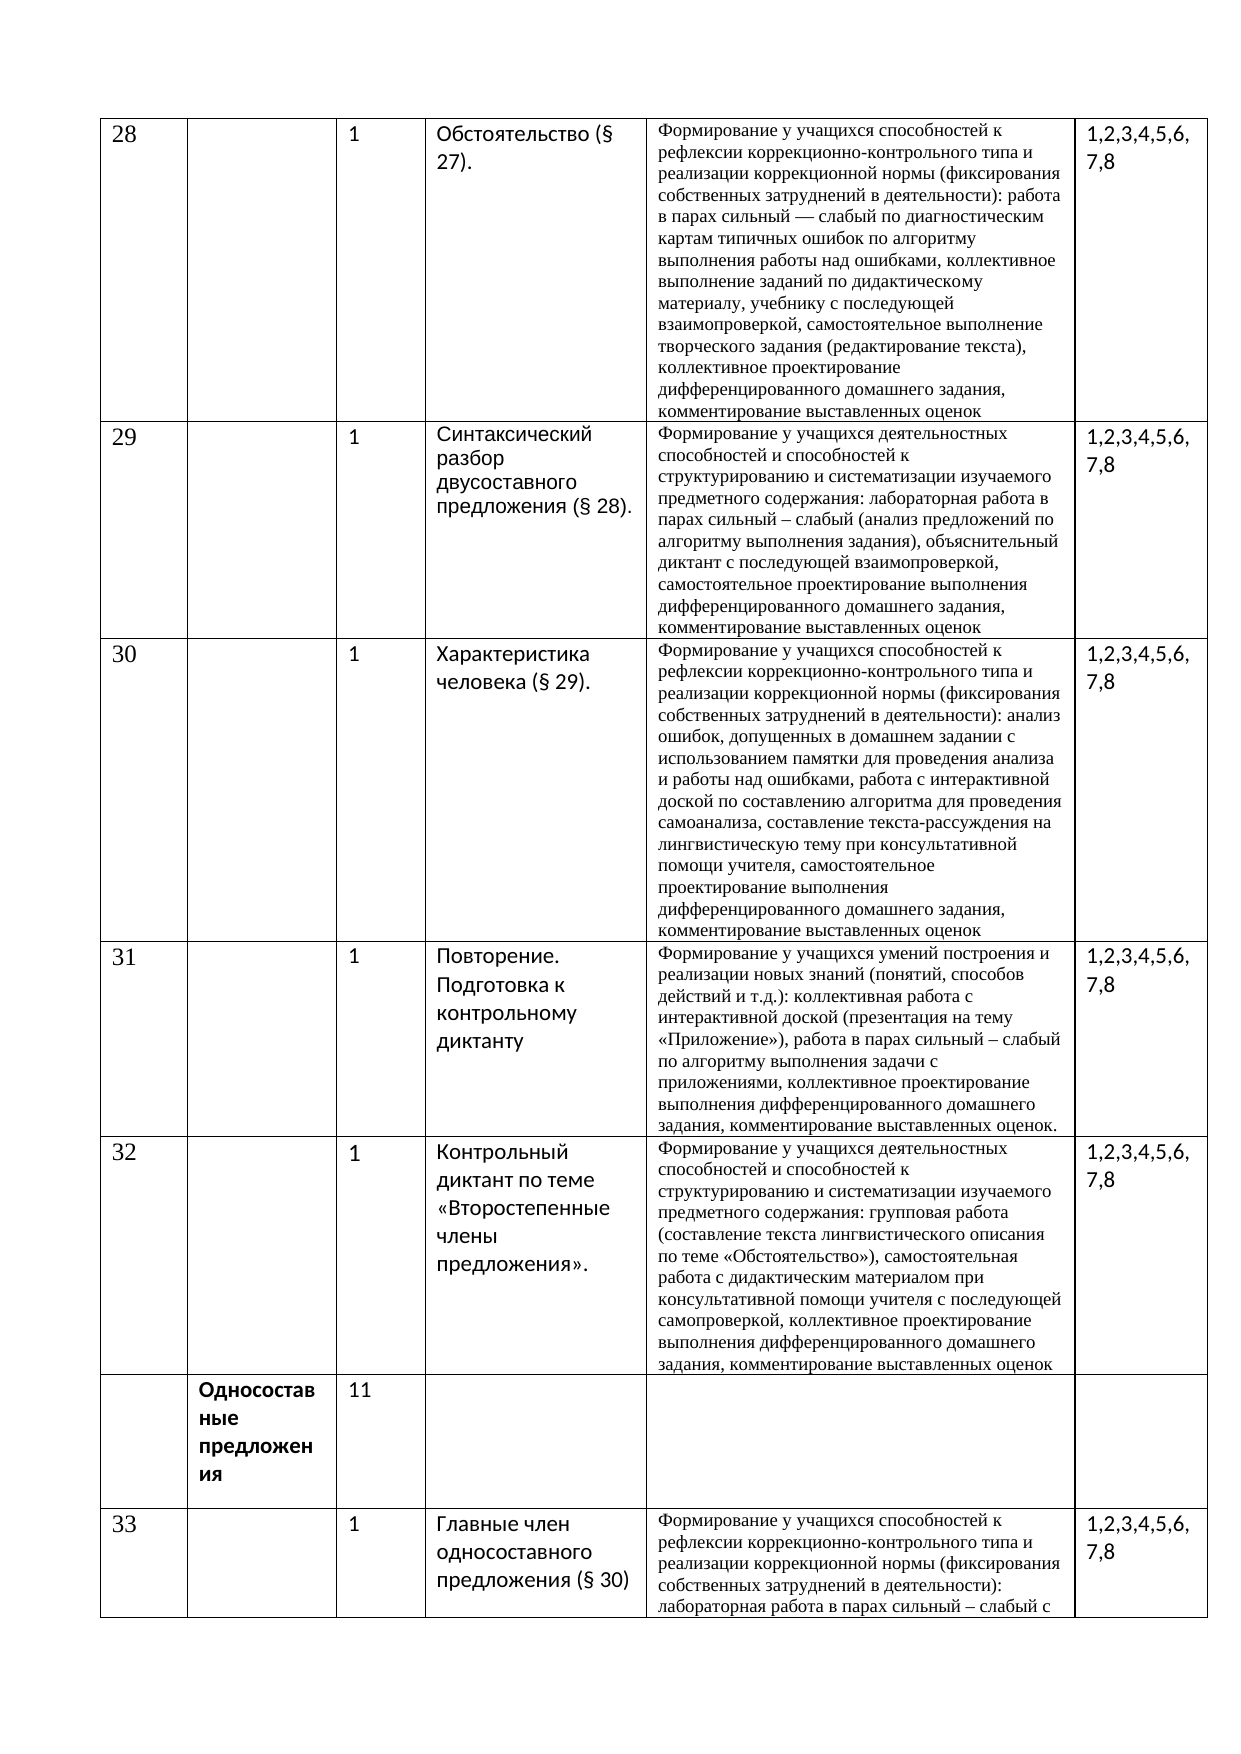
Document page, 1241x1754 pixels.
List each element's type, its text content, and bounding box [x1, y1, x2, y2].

table_cell 32 [101, 1137, 187, 1374]
table_cell Формирование у учащихся деятельностных способностей и способностей к структурированию и систематизации изучаемого предметного содержания: групповая работа (составление текста лингвистического описания по теме «Обстоятельство»), самостоятельная работа с дидактическим материалом при консультативной помощи учителя с последующей самопроверкой, коллективное проектирование выполнения дифференцированного домашнего задания, комментирование выставленных оценок [647, 1137, 1074, 1374]
table_cell 1,2,3,4,5,6,7,8 [1076, 1137, 1207, 1374]
table_cell Повторение. Подготовка к контрольному диктанту [426, 942, 646, 1136]
table_cell 1 [337, 422, 425, 638]
table_cell 1 [337, 942, 425, 1136]
table_cell [188, 1137, 336, 1374]
table_cell Контрольный диктант по теме «Второстепенные члены предложения». [426, 1137, 646, 1374]
table_cell 1 [337, 1509, 425, 1617]
table_cell 1,2,3,4,5,6,7,8 [1076, 1509, 1207, 1617]
table_cell 1 [337, 1137, 425, 1374]
table_cell [101, 1375, 187, 1508]
table_cell 11 [337, 1375, 425, 1508]
table_cell [188, 119, 336, 421]
table_cell Формирование у учащихся способностей к рефлексии коррекционно-контрольного типа и реализации коррекционной нормы (фиксирования собственных затруднений в деятельности): работа в парах сильный — слабый по диагностическим картам типичных ошибок по алгоритму выполнения работы над ошибками, коллективное выполнение заданий по дидактическому материалу, учебнику с последующей взаимопроверкой, самостоятельное выполнение творческого задания (редактирование текста), коллективное проектирование дифференцированного домашнего задания, комментирование выставленных оценок [647, 119, 1074, 421]
table_cell Формирование у учащихся умений построения и реализации новых знаний (понятий, способов действий и т.д.): коллективная работа с интерактивной доской (презентация на тему «Приложение»), работа в парах сильный – слабый по алгоритму выполнения задачи с приложениями, коллективное проектирование выполнения дифференцированного домашнего задания, комментирование выставленных оценок. [647, 942, 1074, 1136]
table_cell 28 [101, 119, 187, 421]
table_cell [188, 1509, 336, 1617]
table_cell 1 [337, 639, 425, 941]
table_cell Обстоятельство (§ 27). [426, 119, 646, 421]
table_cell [426, 1509, 646, 1617]
table_cell 33 [101, 1509, 187, 1617]
table_cell 1,2,3,4,5,6,7,8 [1076, 639, 1207, 941]
table_cell Формирование у учащихся способностей к рефлексии коррекционно-контрольного типа и реализации коррекционной нормы (фиксирования собственных затруднений в деятельности): анализ ошибок, допущенных в домашнем задании с использованием памятки для проведения анализа и работы над ошибками, работа с интерактивной доской по составлению алгоритма для проведения самоанализа, составление текста-рассуждения на лингвистическую тему при консультативной помощи учителя, самостоятельное проектирование выполнения дифференцированного домашнего задания, комментирование выставленных оценок [647, 639, 1074, 941]
table_cell Характеристика человека (§ 29). [426, 639, 646, 941]
table_cell 30 [101, 639, 187, 941]
table_cell 1,2,3,4,5,6,7,8 [1076, 422, 1207, 638]
table_cell [188, 942, 336, 1136]
table_cell Односоставные предложения [188, 1375, 336, 1508]
table_cell [188, 422, 336, 638]
table_cell [1076, 1375, 1207, 1508]
table_cell 1,2,3,4,5,6,7,8 [1076, 119, 1207, 421]
table_cell 31 [101, 942, 187, 1136]
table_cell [647, 1509, 1074, 1617]
table_cell [188, 639, 336, 941]
table_cell 1,2,3,4,5,6,7,8 [1076, 942, 1207, 1136]
table_cell 1 [337, 119, 425, 421]
table_cell 29 [101, 422, 187, 638]
table_cell Формирование у учащихся деятельностных способностей и способностей к структурированию и систематизации изучаемого предметного содержания: лабораторная работа в парах сильный – слабый (анализ предложений по алгоритму выполнения задания), объяснительный диктант с последующей взаимопроверкой, самостоятельное проектирование выполнения дифференцированного домашнего задания, комментирование выставленных оценок [647, 422, 1074, 638]
table_cell [647, 1375, 1074, 1508]
table_cell [426, 1375, 646, 1508]
table_cell Синтаксический разбор двусоставного предложения (§ 28). [426, 422, 646, 638]
